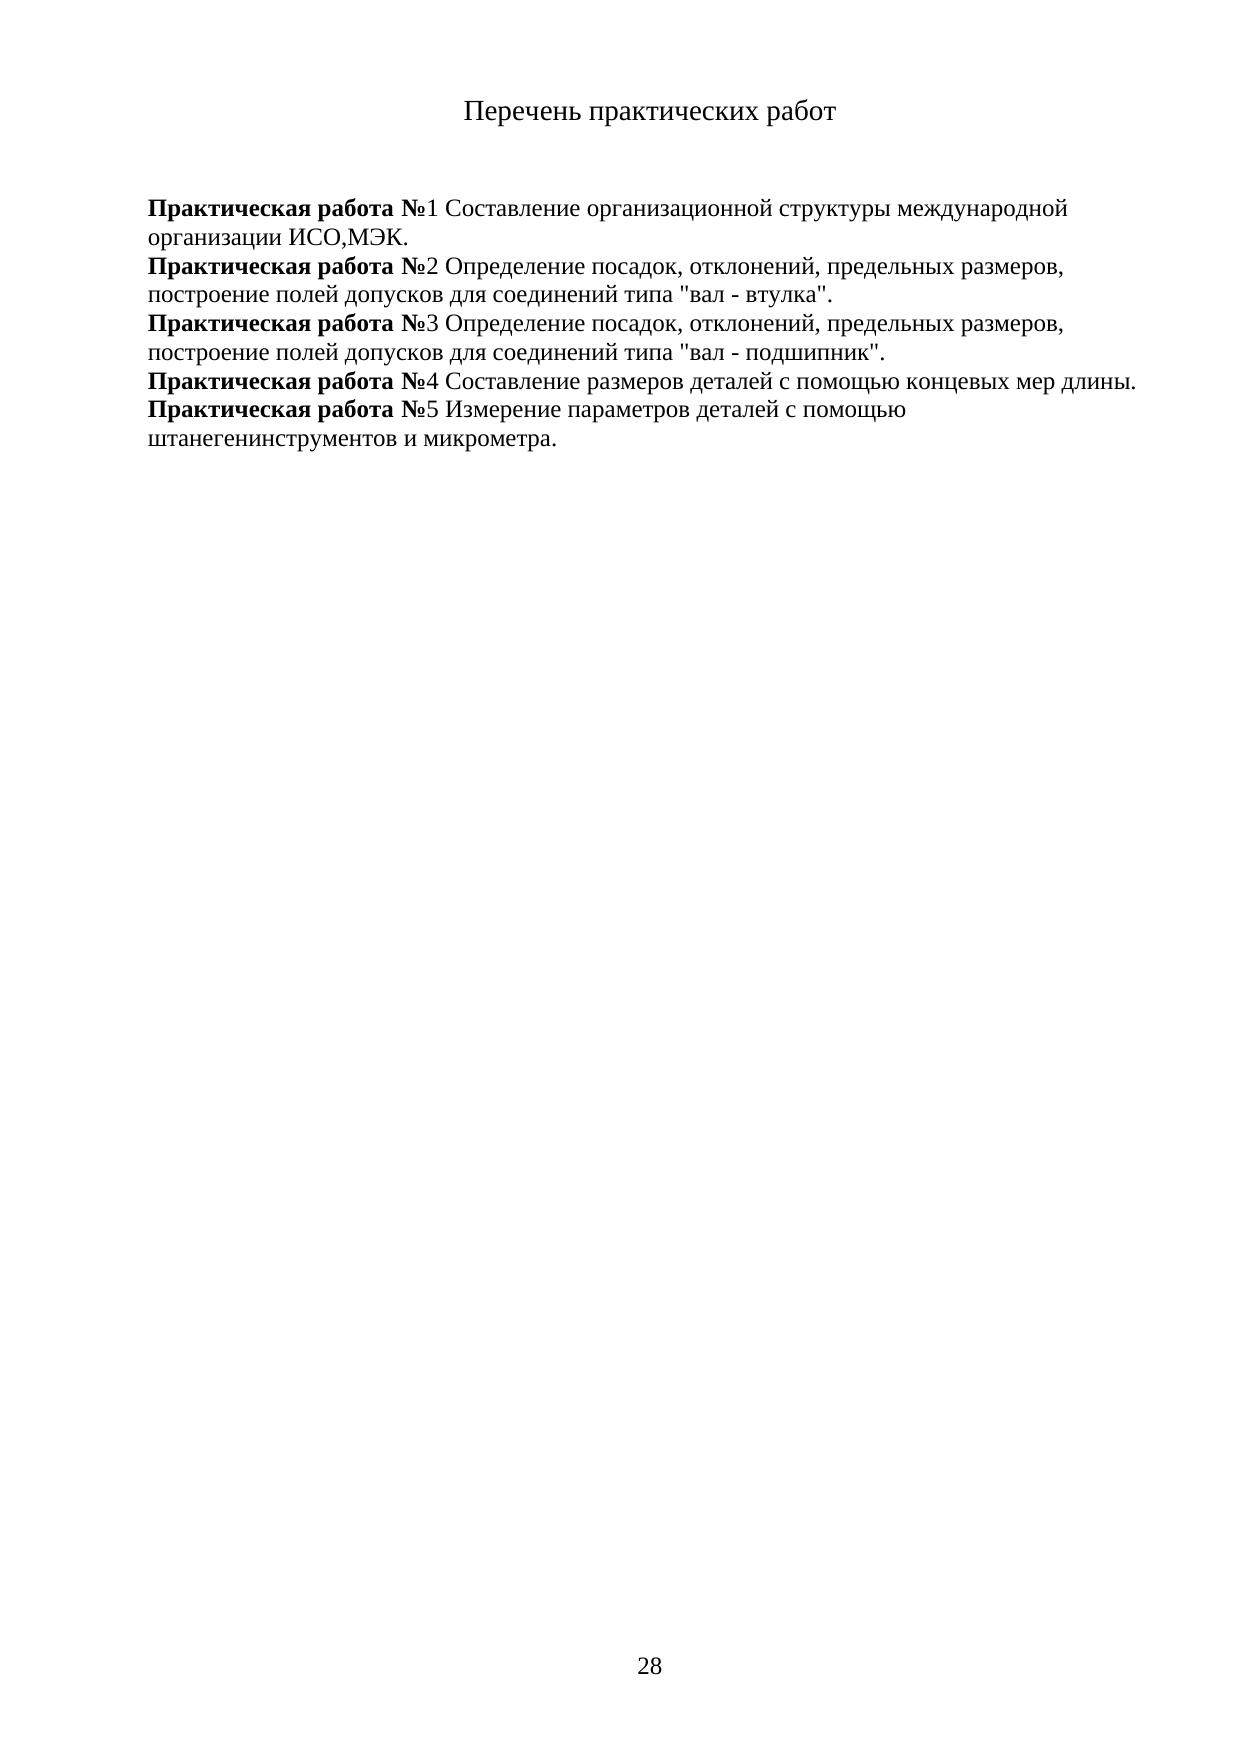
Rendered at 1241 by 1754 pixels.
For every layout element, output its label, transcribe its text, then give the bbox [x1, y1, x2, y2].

text Практическая работа №3 Определение посадок, отклонений, предельных размеров, построение полей допусков для соединений типа "вал - подшипник". [148, 308, 1152, 366]
text Практическая работа №5 Измерение параметров деталей с помощью штанегенинструментов и микрометра. [148, 394, 1152, 452]
text Перечень практических работ [148, 93, 1152, 126]
text Практическая работа №4 Составление размеров деталей с помощью концевых мер длины. [148, 366, 1152, 394]
text Практическая работа №2 Определение посадок, отклонений, предельных размеров, построение полей допусков для соединений типа "вал - втулка". [148, 251, 1152, 308]
text Практическая работа №1 Составление организационной структуры международной организации ИСО,МЭК. [148, 193, 1152, 251]
